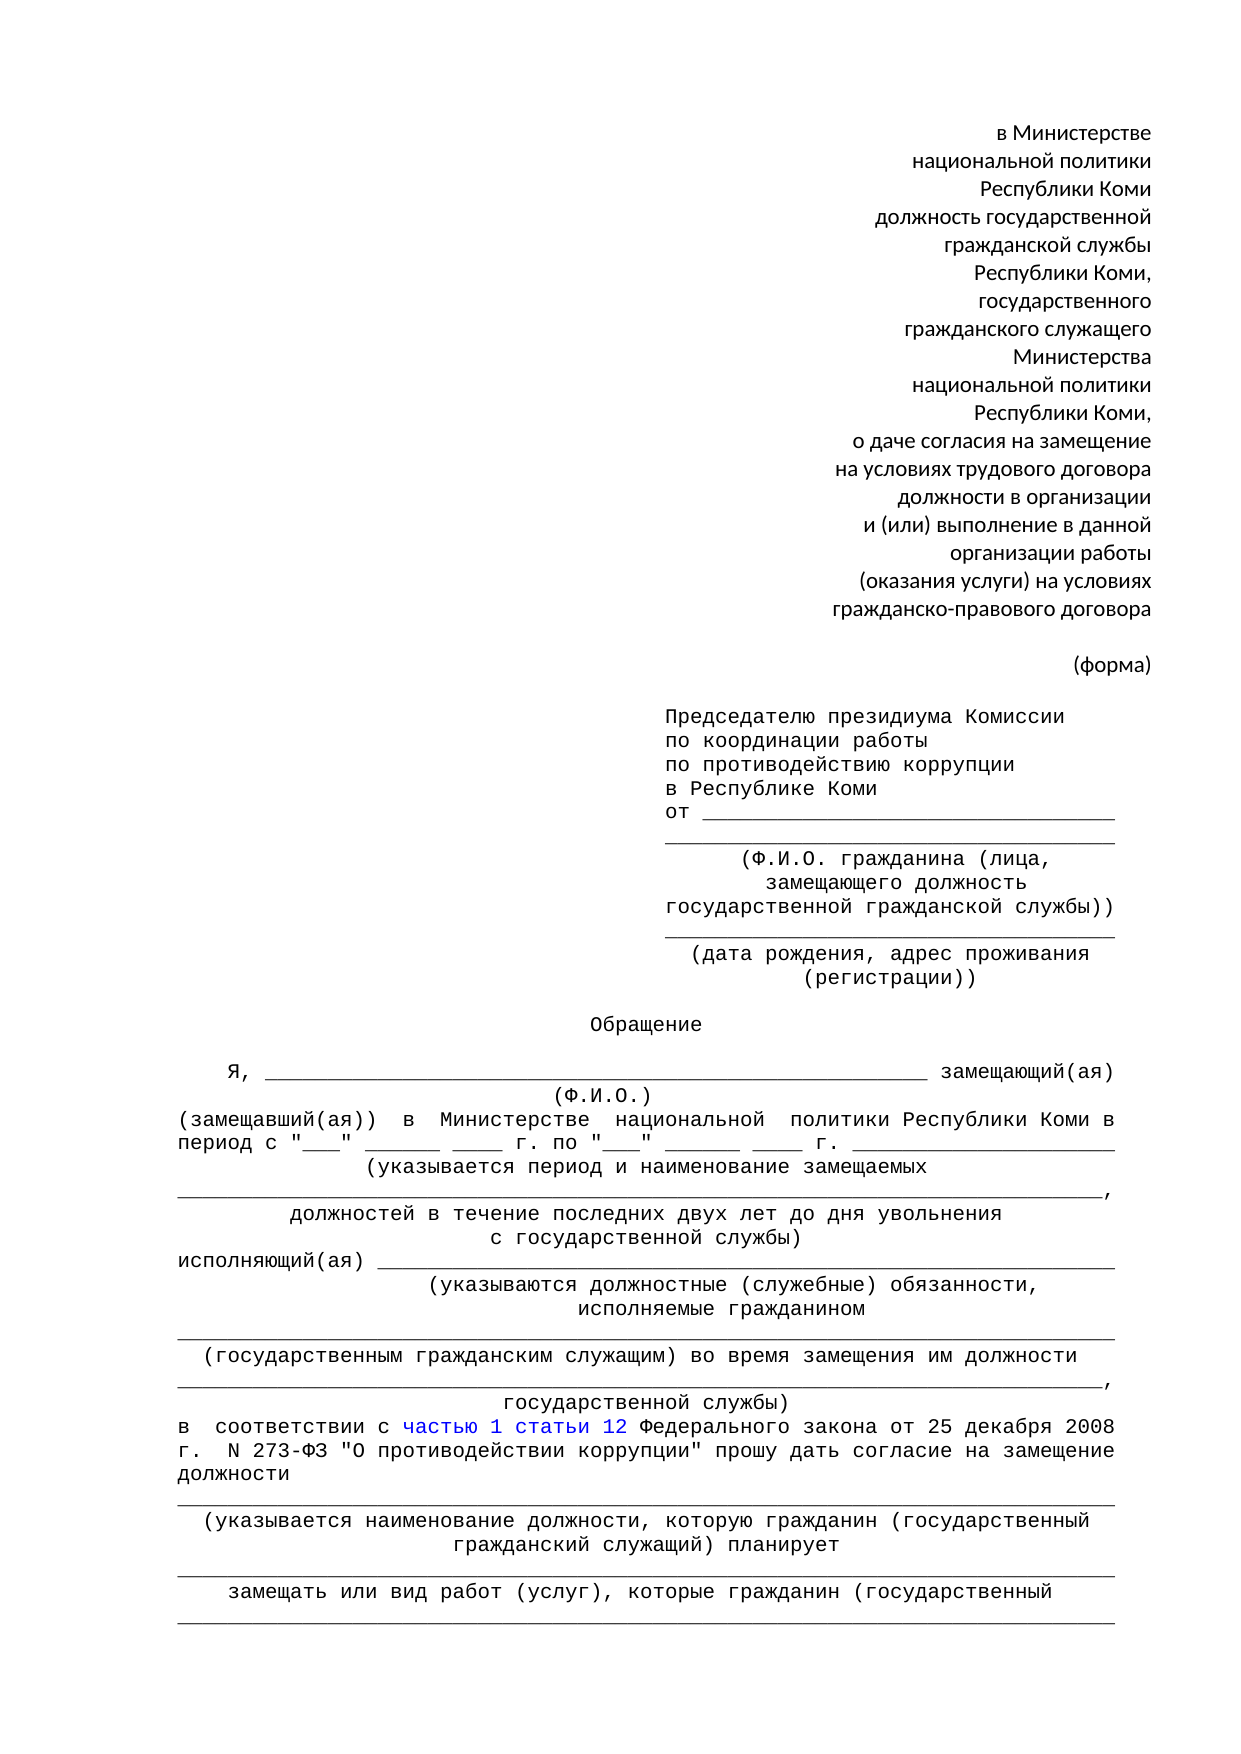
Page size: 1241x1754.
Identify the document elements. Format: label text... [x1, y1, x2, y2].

text гражданского служащего [177, 314, 1152, 342]
text (дата рождения, адрес проживания [177, 943, 1152, 967]
text (регистрации)) [177, 967, 1152, 990]
text исполняющий(ая) ___________________________________________________________ [177, 1250, 1152, 1274]
text (указывается наименование должности, которую гражданин (государственный [177, 1511, 1152, 1534]
text замещающего должность [177, 872, 1152, 896]
text ___________________________________________________________________________ [177, 1487, 1152, 1511]
text период с "___" ______ ____ г. по "___" ______ ____ г. _____________________ [177, 1132, 1152, 1156]
text организации работы [177, 538, 1152, 566]
text должности в организации [177, 482, 1152, 510]
text __________________________________________________________________________, [177, 1179, 1152, 1203]
text по противодействию коррупции [177, 754, 1152, 777]
text Республики Коми, [177, 398, 1152, 426]
text и (или) выполнение в данной [177, 510, 1152, 538]
text должностей в течение последних двух лет до дня увольнения [177, 1203, 1152, 1227]
text замещать или вид работ (услуг), которые гражданин (государственный [177, 1581, 1152, 1605]
text с государственной службы) [177, 1227, 1152, 1250]
text должности [177, 1463, 1152, 1487]
text (форма) [177, 651, 1152, 678]
text (замещавший(ая)) в Министерстве национальной политики Республики Коми в [177, 1108, 1152, 1132]
text национальной политики [177, 370, 1152, 398]
text (Ф.И.О. гражданина (лица, [177, 848, 1152, 872]
text гражданской службы [177, 230, 1152, 258]
text Я, _____________________________________________________ замещающий(ая) [177, 1061, 1152, 1085]
text государственной гражданской службы)) [177, 896, 1152, 919]
text (оказания услуги) на условиях [177, 566, 1152, 594]
text в соответствии с частью 1 статьи 12 Федерального закона от 25 декабря 2008 [177, 1416, 1152, 1439]
text национальной политики [177, 146, 1152, 174]
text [177, 1558, 1152, 1581]
text государственного [177, 286, 1152, 314]
text Председателю президиума Комиссии [177, 707, 1152, 730]
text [177, 1605, 1152, 1629]
text __________________________________________________________________________, [177, 1369, 1152, 1392]
text (Ф.И.О.) [177, 1085, 1152, 1108]
text (указываются должностные (служебные) обязанности, [177, 1274, 1152, 1298]
text Республики Коми [177, 174, 1152, 202]
text (указывается период и наименование замещаемых [177, 1156, 1152, 1179]
text Республики Коми, [177, 258, 1152, 286]
text по координации работы [177, 730, 1152, 754]
text в Министерстве [177, 118, 1152, 146]
text ____________________________________ [177, 825, 1152, 848]
text от _________________________________ [177, 801, 1152, 825]
text исполняемые гражданином [177, 1298, 1152, 1321]
text ____________________________________ [177, 919, 1152, 943]
text должность государственной [177, 202, 1152, 230]
text гражданско-правового договора [177, 594, 1152, 622]
text Министерства [177, 342, 1152, 370]
text на условиях трудового договора [177, 454, 1152, 482]
text г. N 273-ФЗ "О противодействии коррупции" прошу дать согласие на замещение [177, 1439, 1152, 1463]
text гражданский служащий) планирует [177, 1534, 1152, 1558]
text в Республике Коми [177, 777, 1152, 801]
text ___________________________________________________________________________ [177, 1321, 1152, 1345]
text государственной службы) [177, 1392, 1152, 1416]
text о даче согласия на замещение [177, 426, 1152, 454]
text Обращение [177, 1014, 1152, 1038]
text (государственным гражданским служащим) во время замещения им должности [177, 1345, 1152, 1369]
